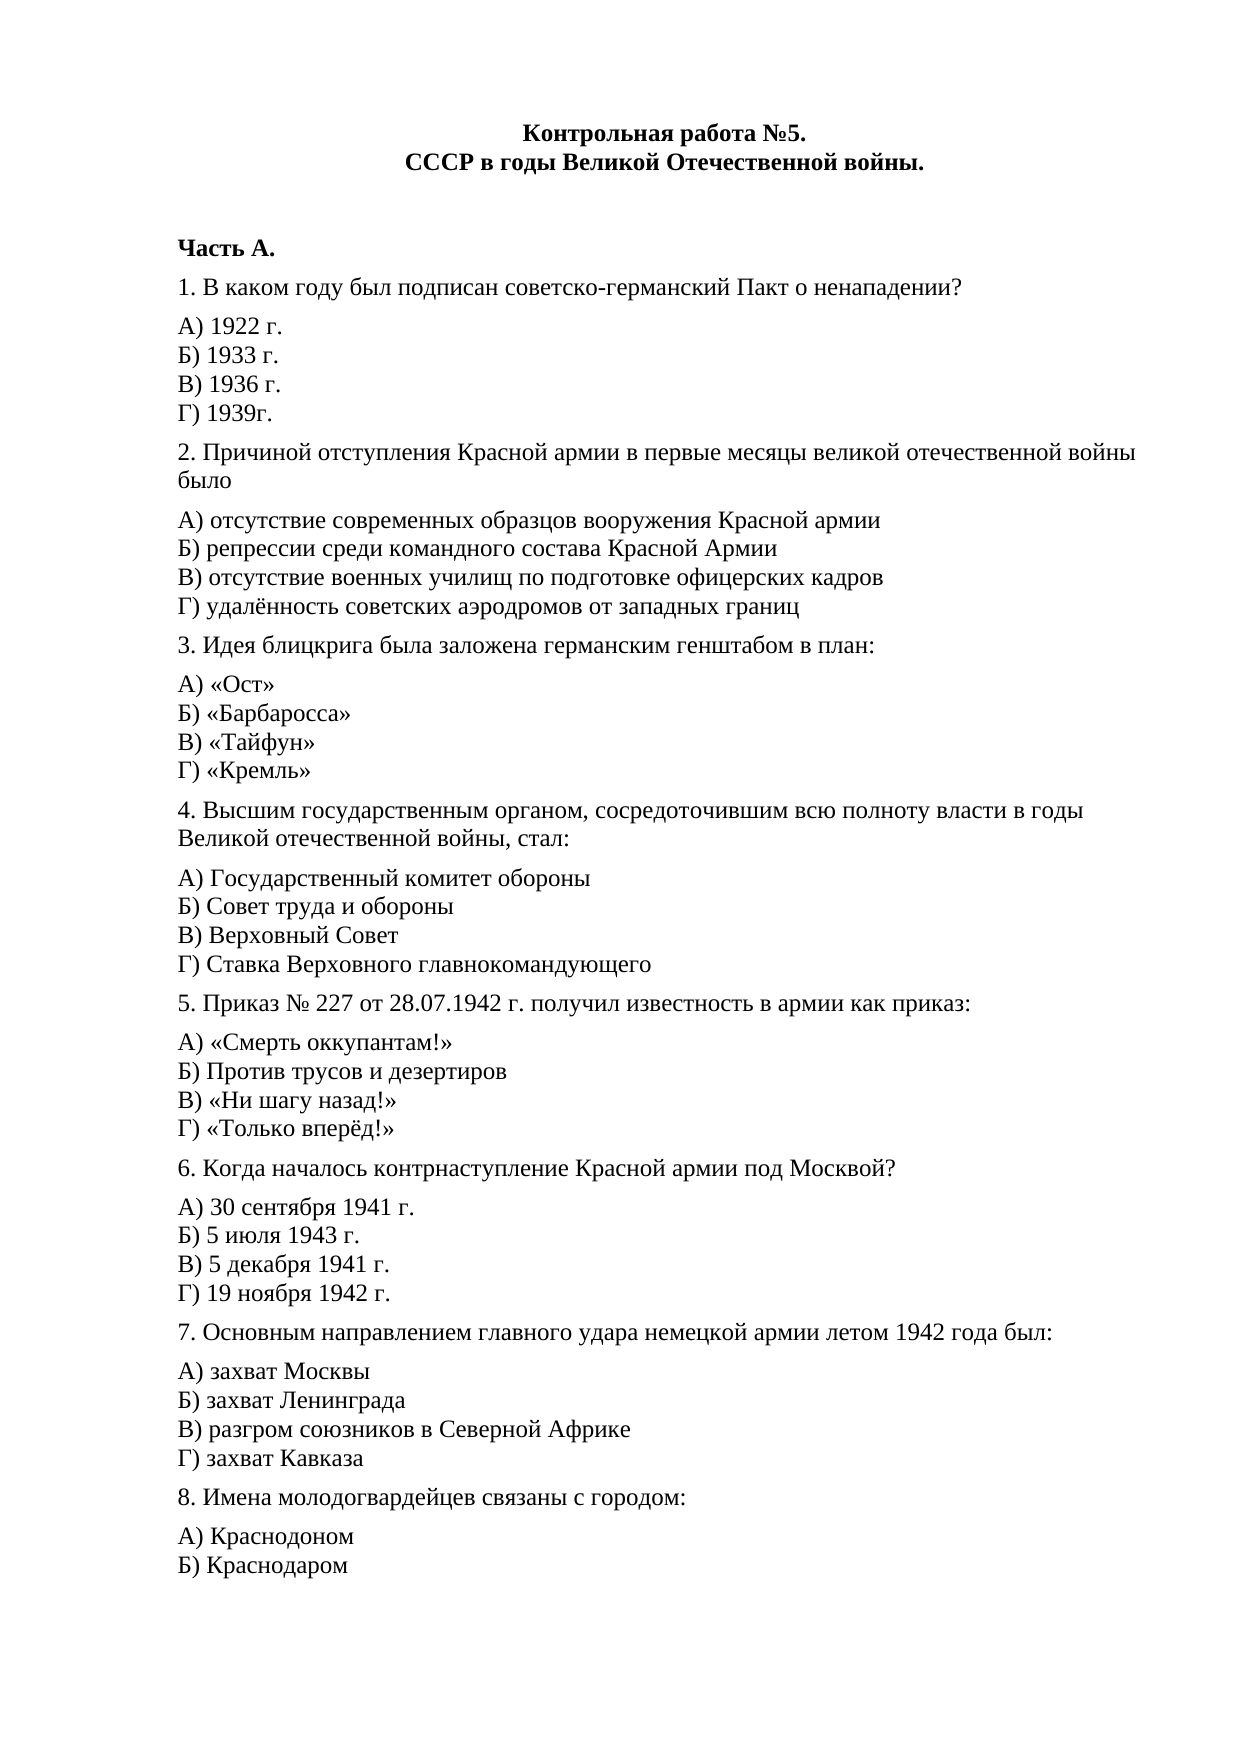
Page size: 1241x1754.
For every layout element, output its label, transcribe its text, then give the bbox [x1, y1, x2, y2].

text Контрольная работа №5. [177, 118, 1152, 147]
text А) 30 сентября 1941 г. Б) 5 июля 1943 г. В) 5 декабря 1941 г. Г) 19 ноября 1942 г. [177, 1192, 1152, 1307]
text 5. Приказ № 227 от 28.07.1942 г. получил известность в армии как приказ: [177, 988, 1152, 1017]
text 8. Имена молодогвардейцев связаны с городом: [177, 1482, 1152, 1511]
text Часть А. [177, 233, 1152, 262]
text А) «Ост» Б) «Барбаросса» В) «Тайфун» Г) «Кремль» [177, 669, 1152, 784]
text 7. Основным направлением главного удара немецкой армии летом 1942 года был: [177, 1317, 1152, 1346]
text 3. Идея блицкрига была заложена германским генштабом в план: [177, 630, 1152, 659]
text А) «Смерть оккупантам!» Б) Против трусов и дезертиров В) «Ни шагу назад!» Г) «Только вперёд!» [177, 1027, 1152, 1142]
text 1. В каком году был подписан советско-германский Пакт о ненападении? [177, 272, 1152, 301]
text А) отсутствие современных образцов вооружения Красной армии Б) репрессии среди командного состава Красной Армии В) отсутствие военных училищ по подготовке офицерских кадров Г) удалённость советских аэродромов от западных границ [177, 505, 1152, 620]
text А) 1922 г. Б) 1933 г. В) 1936 г. Г) 1939г. [177, 311, 1152, 426]
text А) захват Москвы Б) захват Ленинграда В) разгром союзников в Северной Африке Г) захват Кавказа [177, 1356, 1152, 1471]
text 4. Высшим государственным органом, сосредоточившим всю полноту власти в годы Великой отечественной войны, стал: [177, 795, 1152, 852]
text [177, 1521, 1152, 1578]
text А) Государственный комитет обороны Б) Совет труда и обороны В) Верховный Совет Г) Ставка Верховного главнокомандующего [177, 863, 1152, 978]
text 2. Причиной отступления Красной армии в первые месяцы великой отечественной войны было [177, 437, 1152, 494]
text СССР в годы Великой Отечественной войны. [177, 147, 1152, 176]
text 6. Когда началось контрнаступление Красной армии под Москвой? [177, 1153, 1152, 1181]
